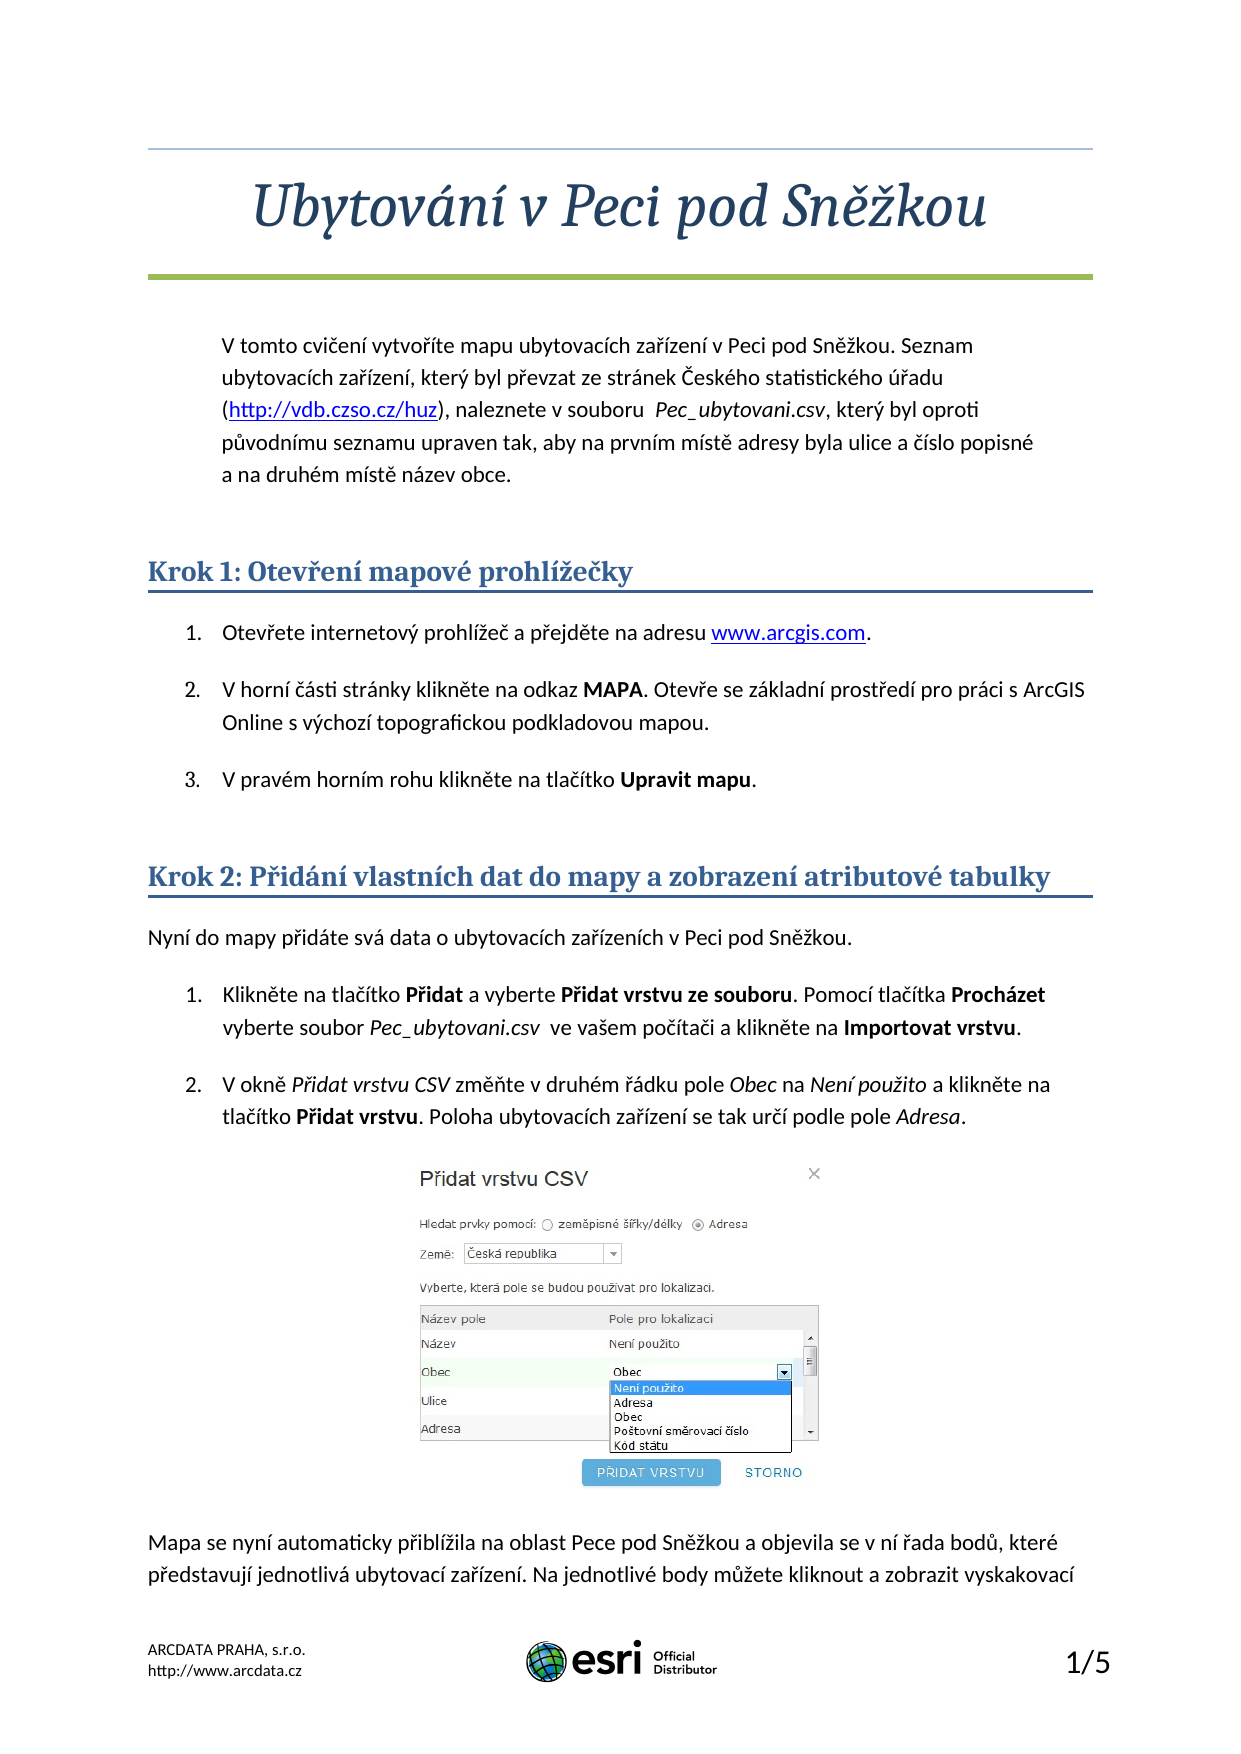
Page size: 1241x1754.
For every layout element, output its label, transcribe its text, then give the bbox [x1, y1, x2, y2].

text V tomto cvičení vytvoříte mapu ubytovacích zařízení v Peci pod Sněžkou. Seznam ubytovacích zařízení, který byl převzat ze stránek Českého statistického úřadu (http://vdb.czso.cz/huz), naleznete v souboru Pec_ubytovani.csv, který byl oproti původnímu seznamu upraven tak, aby na prvním místě adresy byla ulice a číslo popisné a na druhém místě název obce. [221, 331, 1033, 488]
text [148, 1528, 1093, 1588]
picture [412, 1159, 828, 1500]
list V okně Přidat vrstvu CSV změňte v druhém řádku pole Obec na Není použito a klikněte na tlačítko Přidat vrstvu. Poloha ubytovacích zařízení se tak určí podle pole Adresa. [185, 1070, 1093, 1130]
title Ubytování v Peci pod Sněžkou [148, 150, 1093, 274]
subtitle Krok 1: Otevření mapové prohlížečky [148, 555, 1093, 590]
text Nyní do mapy přidáte svá data o ubytovacích zařízeních v Peci pod Sněžkou. [148, 923, 1093, 951]
list V horní části stránky klikněte na odkaz MAPA. Otevře se základní prostředí pro práci s ArcGIS Online s výchozí topografickou podkladovou mapou. [185, 676, 1093, 736]
list Klikněte na tlačítko Přidat a vyberte Přidat vrstvu ze souboru. Pomocí tlačítka Procházet vyberte soubor Pec_ubytovani.csv ve vašem počítači a klikněte na Importovat vrstvu. [185, 981, 1093, 1041]
subtitle Krok 2: Přidání vlastních dat do mapy a zobrazení atributové tabulky [148, 860, 1093, 895]
picture [512, 1629, 729, 1694]
list V pravém horním rohu klikněte na tlačítko Upravit mapu. [185, 765, 1093, 793]
list Otevřete internetový prohlížeč a přejděte na adresu www.arcgis.com. [185, 618, 1093, 646]
